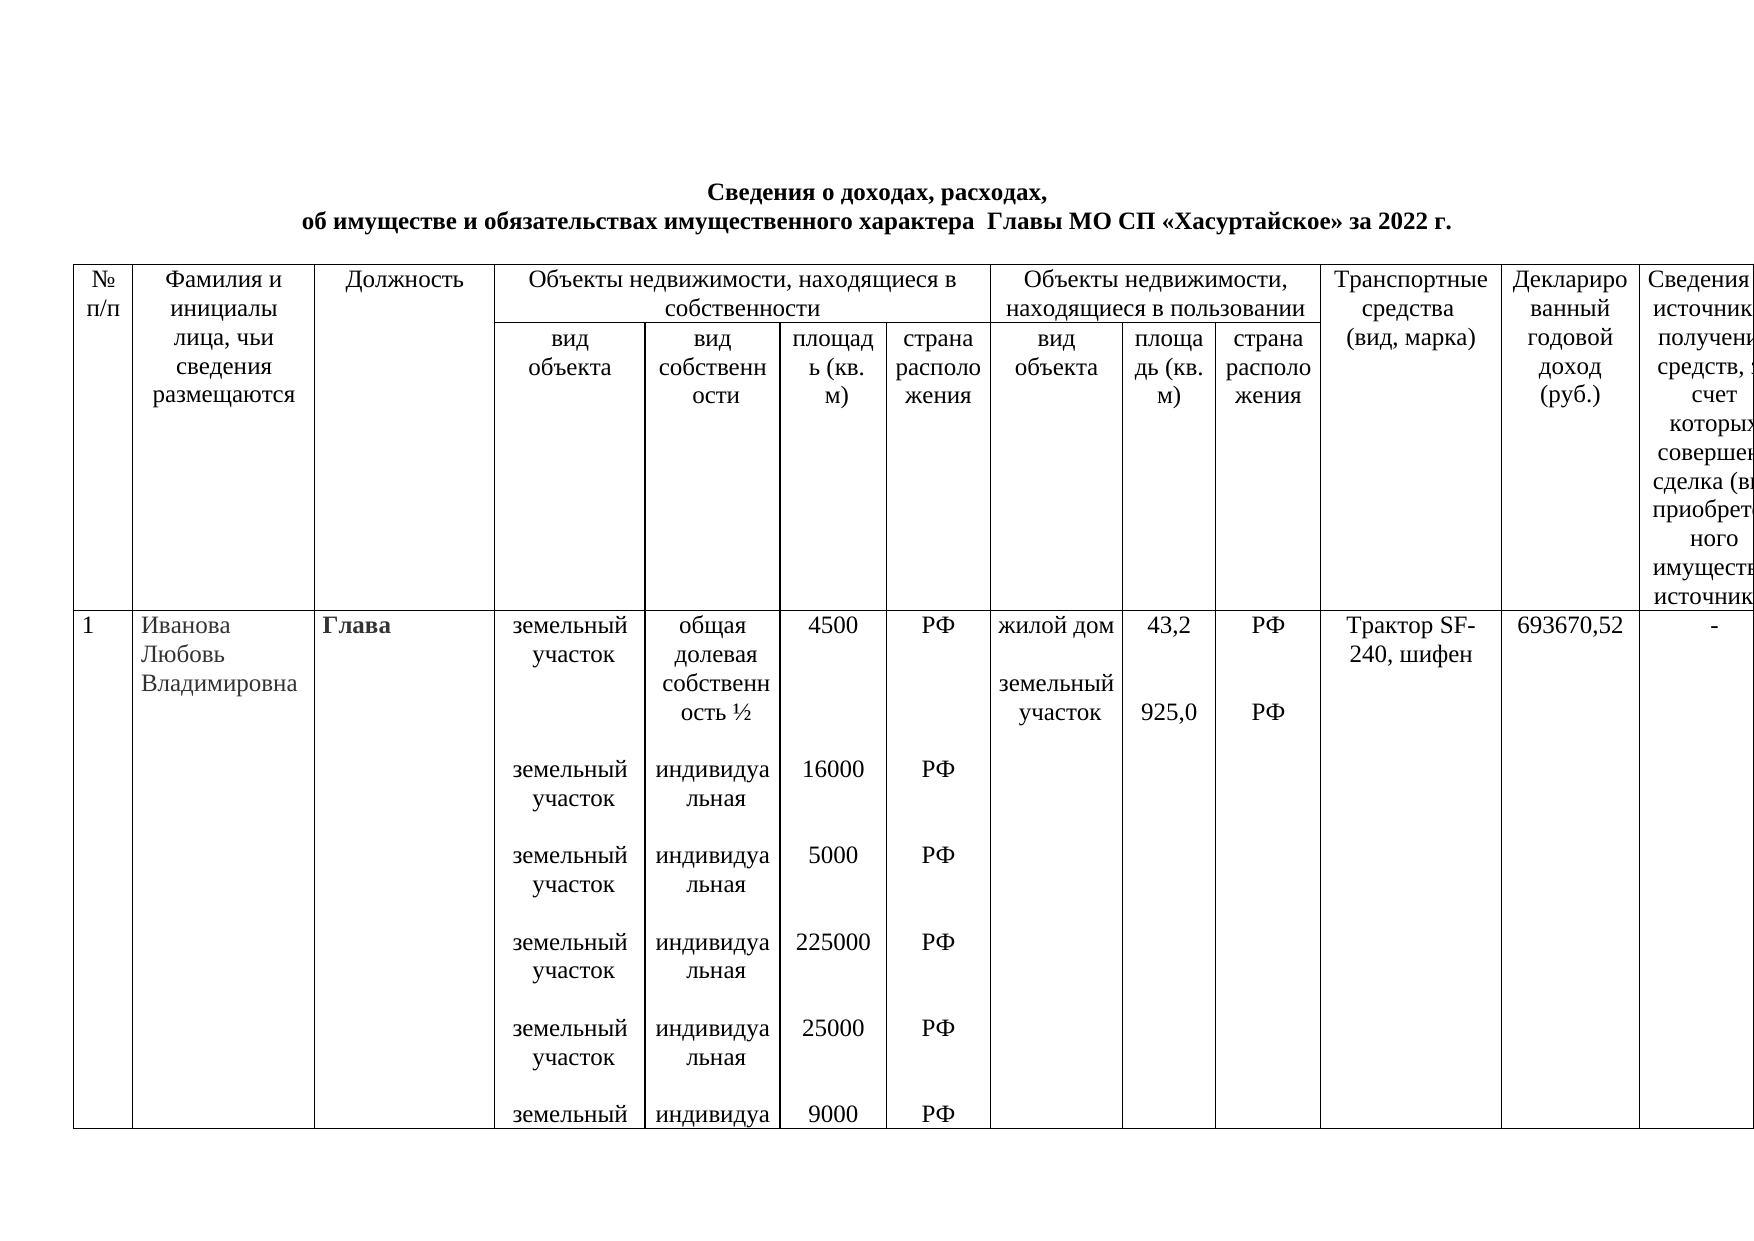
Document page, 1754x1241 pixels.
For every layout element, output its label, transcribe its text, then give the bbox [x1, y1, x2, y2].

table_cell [887, 611, 990, 1128]
table_header Сведения об источниках получения средств, за счет которых совершена сделка (вид приобретенного имущества, источники) [1640, 265, 1753, 609]
table_header Объекты недвижимости, находящиеся в пользовании [991, 265, 1320, 322]
table_cell - [1640, 611, 1753, 1128]
table_cell 43,2 925,0 [1123, 611, 1215, 1128]
table_header № п/п [74, 265, 132, 609]
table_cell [1321, 611, 1501, 1128]
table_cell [646, 611, 779, 1128]
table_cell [991, 611, 1122, 1128]
table_cell вид объекта [991, 323, 1122, 609]
table_cell 693670,52 [1502, 611, 1639, 1128]
table_cell РФ РФ [1216, 611, 1320, 1128]
table_header Должность [315, 265, 494, 609]
table_cell 1 [74, 611, 132, 1128]
table_cell площадь (кв. м) [1123, 323, 1215, 609]
table_cell вид собственности [646, 323, 779, 609]
table_header Транспортные средства (вид, марка) [1321, 265, 1501, 609]
table_cell вид объекта [495, 323, 644, 609]
table_header Объекты недвижимости, находящиеся в собственности [495, 265, 990, 322]
table_cell страна расположения [887, 323, 990, 609]
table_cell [781, 611, 886, 1128]
table_cell Глава [315, 611, 494, 1128]
table_cell площадь (кв. м) [781, 323, 886, 609]
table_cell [495, 611, 644, 1128]
table_header Декларированный годовой доход (руб.) [1502, 265, 1639, 609]
text об имуществе и обязательствах имущественного характера Главы МО СП «Хасуртайское» за 2022 г. [118, 206, 1636, 235]
table_cell страна расположения [1216, 323, 1320, 609]
text Сведения о доходах, расходах, [118, 177, 1636, 206]
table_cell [133, 611, 314, 1128]
table_header Фамилия и инициалы лица, чьи сведения размещаются [133, 265, 314, 609]
